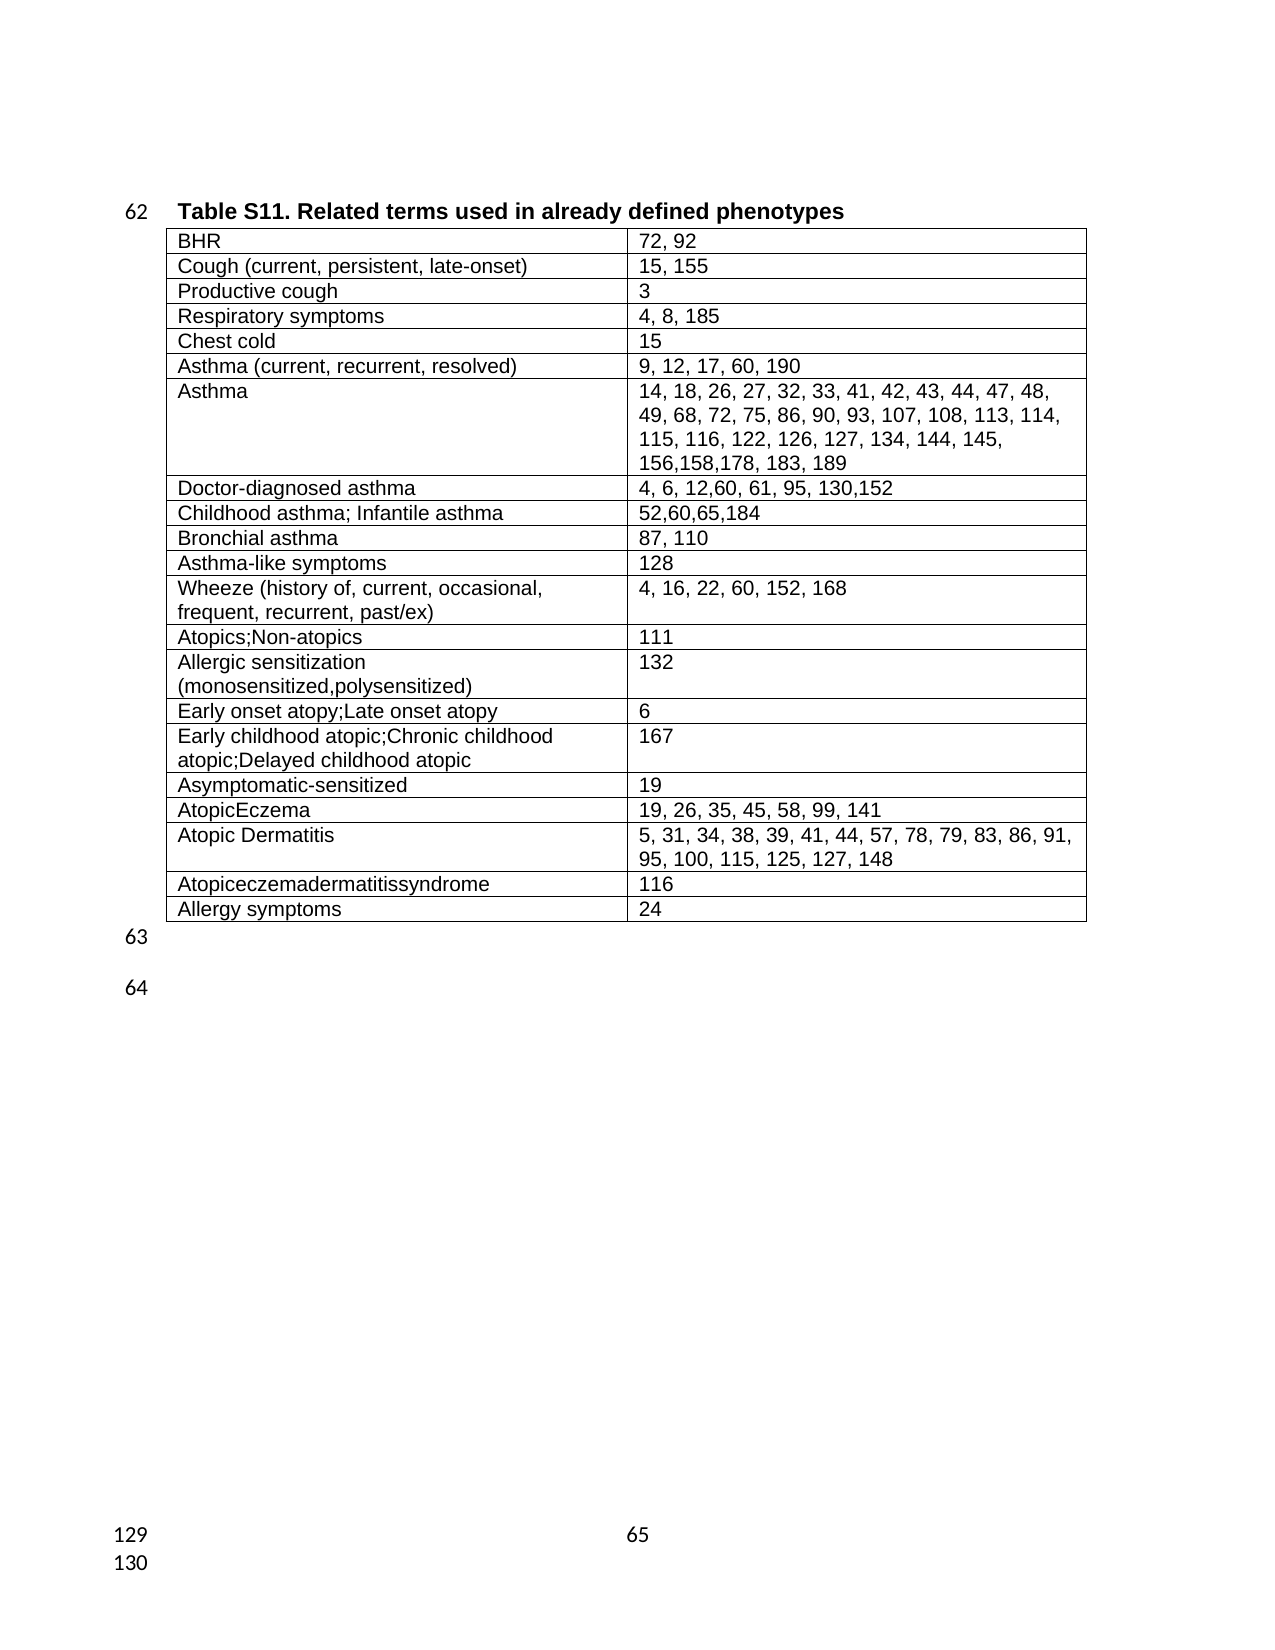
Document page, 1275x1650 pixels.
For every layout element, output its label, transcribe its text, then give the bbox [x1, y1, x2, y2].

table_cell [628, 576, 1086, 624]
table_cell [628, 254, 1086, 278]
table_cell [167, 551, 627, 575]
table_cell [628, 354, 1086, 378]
subtitle Table S11. Related terms used in already defined phenotypes [177, 198, 1098, 224]
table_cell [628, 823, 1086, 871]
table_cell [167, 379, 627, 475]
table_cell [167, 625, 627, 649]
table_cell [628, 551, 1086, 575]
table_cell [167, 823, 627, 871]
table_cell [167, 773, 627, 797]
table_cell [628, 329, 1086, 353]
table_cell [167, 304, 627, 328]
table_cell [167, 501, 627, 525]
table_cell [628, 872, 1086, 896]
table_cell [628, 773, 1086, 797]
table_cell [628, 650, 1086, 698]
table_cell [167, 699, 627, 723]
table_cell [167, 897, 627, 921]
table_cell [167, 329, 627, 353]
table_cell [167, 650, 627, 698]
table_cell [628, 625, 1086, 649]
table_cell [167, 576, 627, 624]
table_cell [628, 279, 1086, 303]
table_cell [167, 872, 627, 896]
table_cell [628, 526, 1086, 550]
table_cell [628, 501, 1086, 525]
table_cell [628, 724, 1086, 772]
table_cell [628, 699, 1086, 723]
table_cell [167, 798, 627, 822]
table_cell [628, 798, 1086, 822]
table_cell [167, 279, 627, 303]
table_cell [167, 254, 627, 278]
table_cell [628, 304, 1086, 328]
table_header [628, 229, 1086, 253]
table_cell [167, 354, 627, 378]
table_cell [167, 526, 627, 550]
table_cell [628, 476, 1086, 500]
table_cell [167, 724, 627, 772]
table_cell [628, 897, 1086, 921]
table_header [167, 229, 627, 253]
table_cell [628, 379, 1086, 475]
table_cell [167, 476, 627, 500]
